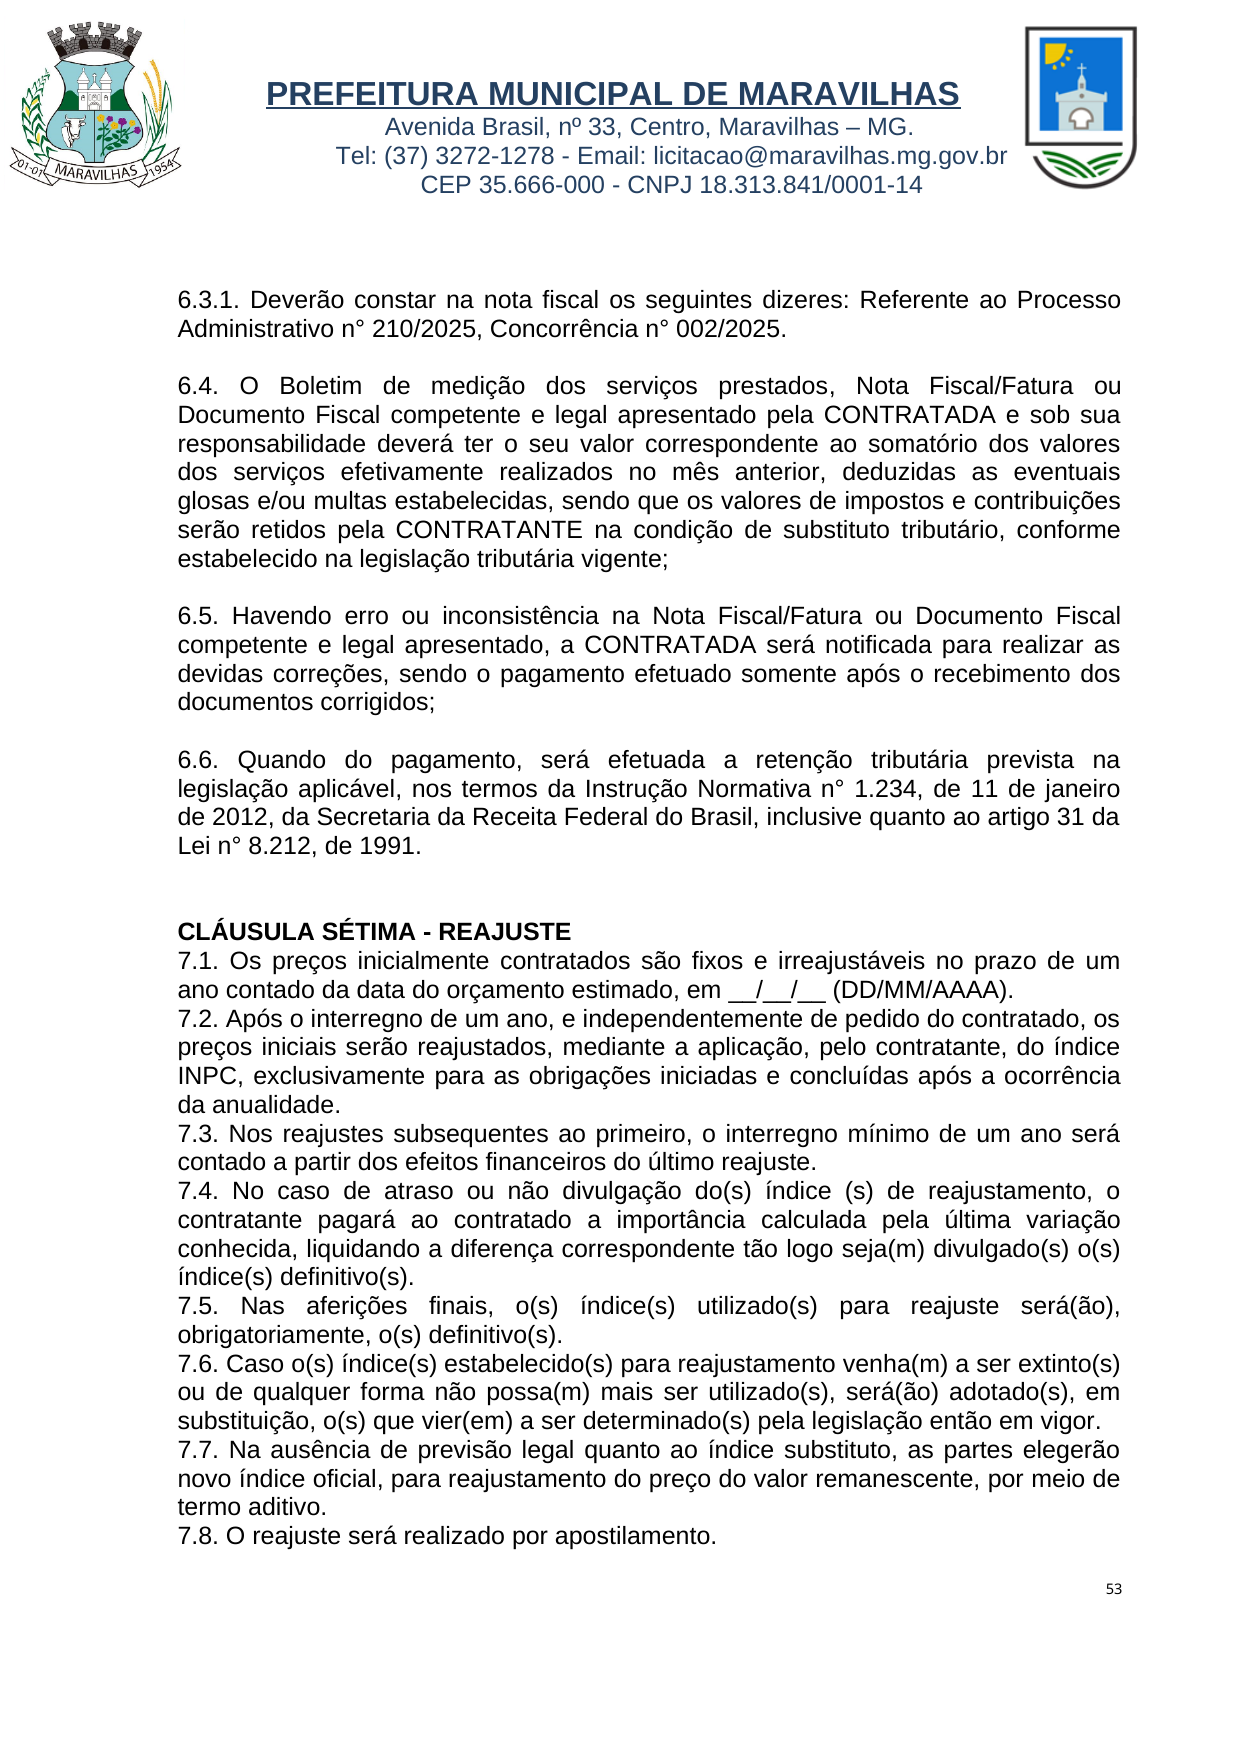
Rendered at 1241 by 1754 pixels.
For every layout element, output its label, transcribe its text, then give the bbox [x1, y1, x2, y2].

picture [1012, 17, 1151, 199]
text 7.7. Na ausência de previsão legal quanto ao índice substituto, as partes elegerão novo índice oficial, para reajustamento do preço do valor remanescente, por meio de termo aditivo. [177, 1435, 1122, 1521]
text 7.4. No caso de atraso ou não divulgação do(s) índice (s) de reajustamento, o contratante pagará ao contratado a importância calculada pela última variação conhecida, liquidando a diferença correspondente tão logo seja(m) divulgado(s) o(s) índice(s) definitivo(s). [177, 1176, 1122, 1291]
text 7.1. Os preços inicialmente contratados são fixos e irreajustáveis no prazo de um ano contado da data do orçamento estimado, em __/__/__ (DD/MM/AAAA). [177, 946, 1122, 1003]
picture [3, 16, 186, 190]
text 6.5. Havendo erro ou inconsistência na Nota Fiscal/Fatura ou Documento Fiscal competente e legal apresentado, a CONTRATADA será notificada para realizar as devidas correções, sendo o pagamento efetuado somente após o recebimento dos documentos corrigidos; [177, 601, 1122, 716]
text 7.5. Nas aferições finais, o(s) índice(s) utilizado(s) para reajuste será(ão), obrigatoriamente, o(s) definitivo(s). [177, 1291, 1122, 1348]
text 7.2. Após o interregno de um ano, e independentemente de pedido do contratado, os preços iniciais serão reajustados, mediante a aplicação, pelo contratante, do índice INPC, exclusivamente para as obrigações iniciadas e concluídas após a ocorrência da anualidade. [177, 1003, 1122, 1118]
text 7.6. Caso o(s) índice(s) estabelecido(s) para reajustamento venha(m) a ser extinto(s) ou de qualquer forma não possa(m) mais ser utilizado(s), será(ão) adotado(s), em substituição, o(s) que vier(em) a ser determinado(s) pela legislação então em vigor. [177, 1348, 1122, 1435]
text 6.3.1. Deverão constar na nota fiscal os seguintes dizeres: Referente ao Processo Administrativo n° 210/2025, Concorrência n° 002/2025. [177, 285, 1122, 342]
text CLÁUSULA SÉTIMA - REAJUSTE [177, 917, 1122, 946]
text 6.4. O Boletim de medição dos serviços prestados, Nota Fiscal/Fatura ou Documento Fiscal competente e legal apresentado pela CONTRATADA e sob sua responsabilidade deverá ter o seu valor correspondente ao somatório dos valores dos serviços efetivamente realizados no mês anterior, deduzidas as eventuais glosas e/ou multas estabelecidas, sendo que os valores de impostos e contribuições serão retidos pela CONTRATANTE na condição de substituto tributário, conforme estabelecido na legislação tributária vigente; [177, 371, 1122, 572]
text 7.3. Nos reajustes subsequentes ao primeiro, o interregno mínimo de um ano será contado a partir dos efeitos financeiros do último reajuste. [177, 1118, 1122, 1176]
text 7.8. O reajuste será realizado por apostilamento. [177, 1521, 1122, 1550]
text 6.6. Quando do pagamento, será efetuada a retenção tributária prevista na legislação aplicável, nos termos da Instrução Normativa n° 1.234, de 11 de janeiro de 2012, da Secretaria da Receita Federal do Brasil, inclusive quanto ao artigo 31 da Lei n° 8.212, de 1991. [177, 745, 1122, 860]
